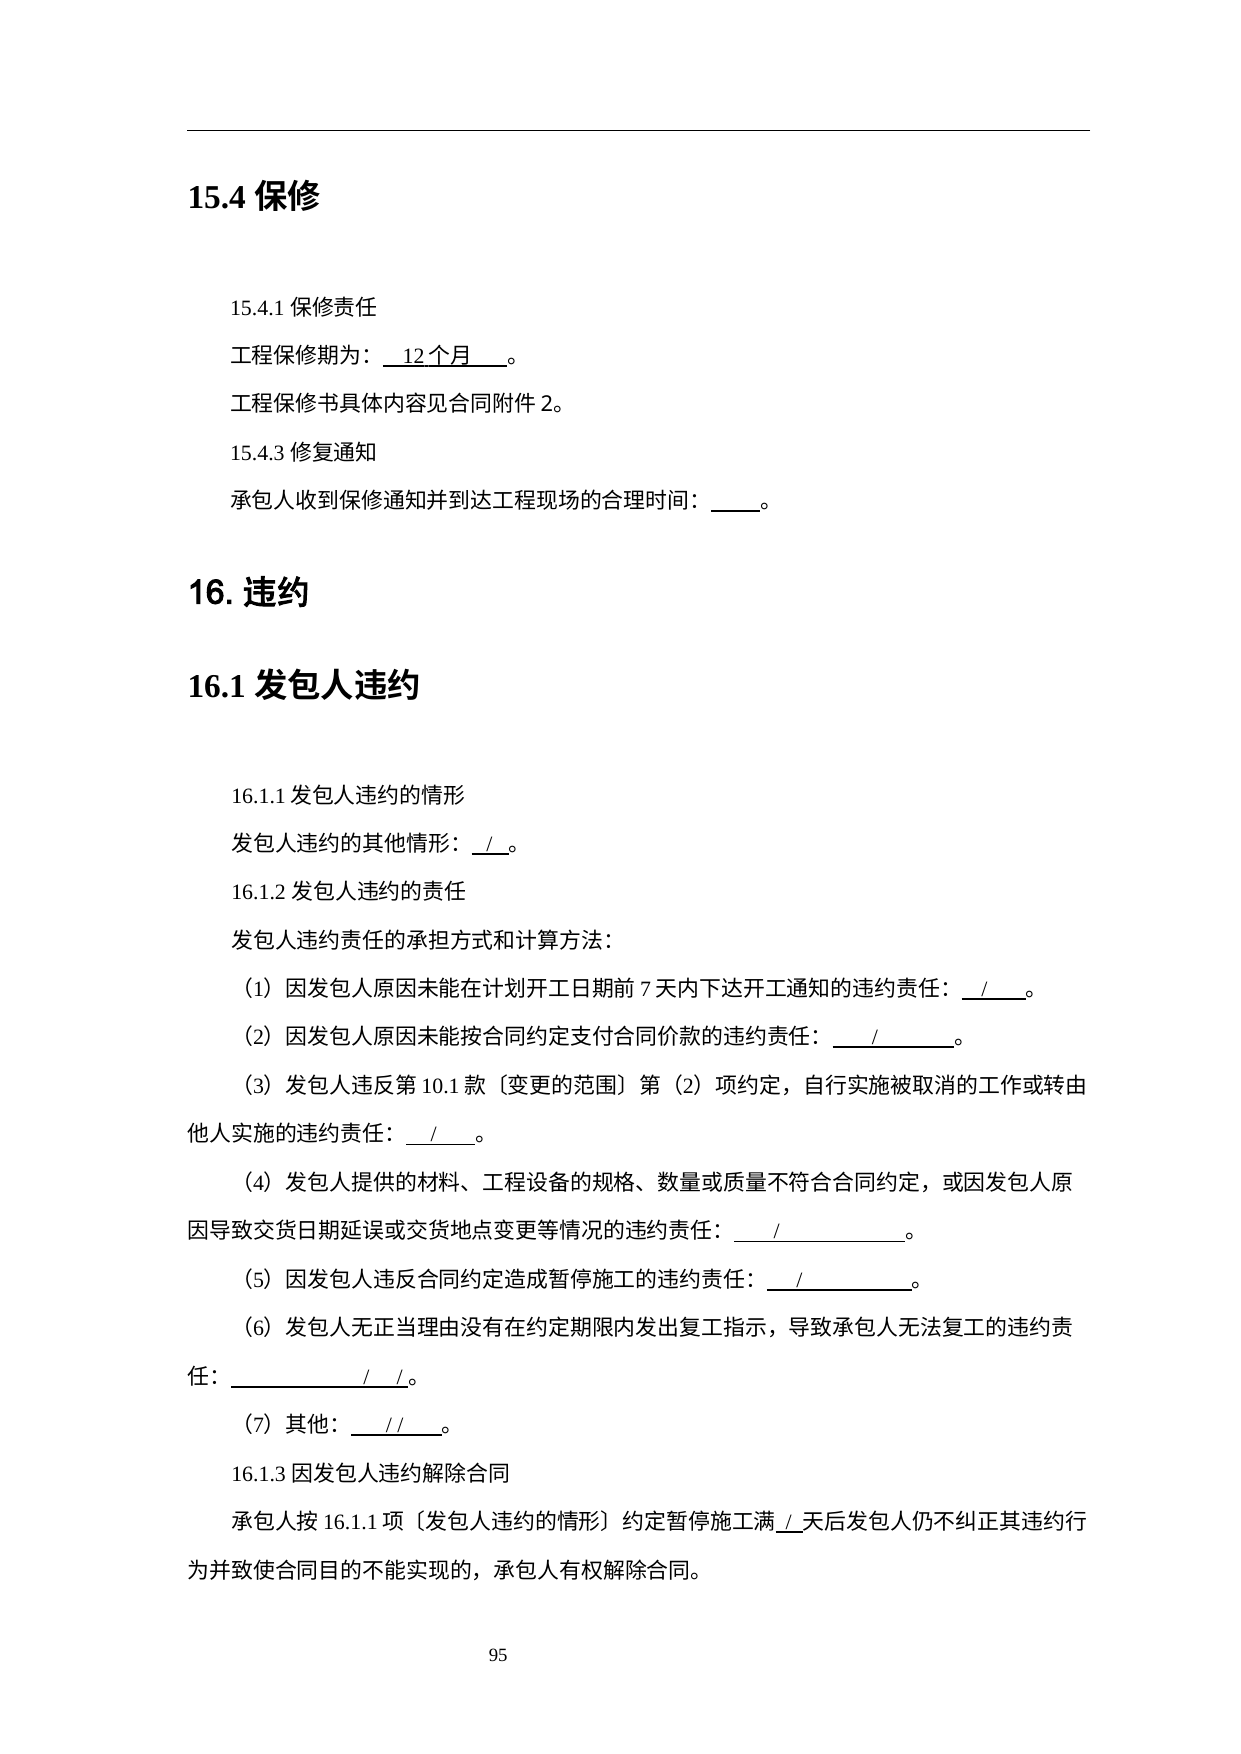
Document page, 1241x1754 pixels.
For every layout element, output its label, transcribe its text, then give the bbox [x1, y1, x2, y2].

text 15.4.3 修复通知 [187, 434, 1090, 467]
text 16.1.3 因发包人违约解除合同 [187, 1455, 1090, 1488]
text （3）发包人违反第10.1款〔变更的范围〕第（2）项约定，自行实施被取消的工作或转由他人实施的违约责任： / 。 [187, 1067, 1090, 1148]
text 16.1.1发包人违约的情形 [187, 777, 1090, 810]
text （2）因发包人原因未能按合同约定支付合同价款的违约责任： / 。 [187, 1019, 1090, 1051]
text 承包人收到保修通知并到达工程现场的合理时间： 。 [187, 482, 1090, 515]
text （7）其他： / / 。 [187, 1407, 1090, 1439]
text 承包人按16.1.1项〔发包人违约的情形〕约定暂停施工满 / 天后发包人仍不纠正其违约行为并致使合同目的不能实现的，承包人有权解除合同。 [187, 1503, 1090, 1585]
text 发包人违约的其他情形： / 。 [187, 826, 1090, 858]
text 工程保修书具体内容见合同附件2。 [187, 386, 1090, 418]
text （1）因发包人原因未能在计划开工日期前7天内下达开工通知的违约责任： / 。 [187, 971, 1090, 1003]
text 15.4.1 保修责任 [187, 289, 1090, 322]
subtitle 16.1 发包人违约 [187, 650, 1090, 715]
text （6）发包人无正当理由没有在约定期限内发出复工指示，导致承包人无法复工的违约责任： / / 。 [187, 1310, 1090, 1391]
text （5）因发包人违反合同约定造成暂停施工的违约责任： / 。 [187, 1261, 1090, 1294]
subtitle 15.4 保修 [187, 162, 1090, 227]
text 发包人违约责任的承担方式和计算方法： [187, 922, 1090, 955]
text 工程保修期为： 12个月 。 [187, 337, 1090, 370]
text 16.1.2 发包人违约的责任 [187, 874, 1090, 906]
text （4）发包人提供的材料、工程设备的规格、数量或质量不符合合同约定，或因发包人原因导致交货日期延误或交货地点变更等情况的违约责任： / 。 [187, 1164, 1090, 1246]
subtitle 16. 违约 [187, 558, 1090, 623]
